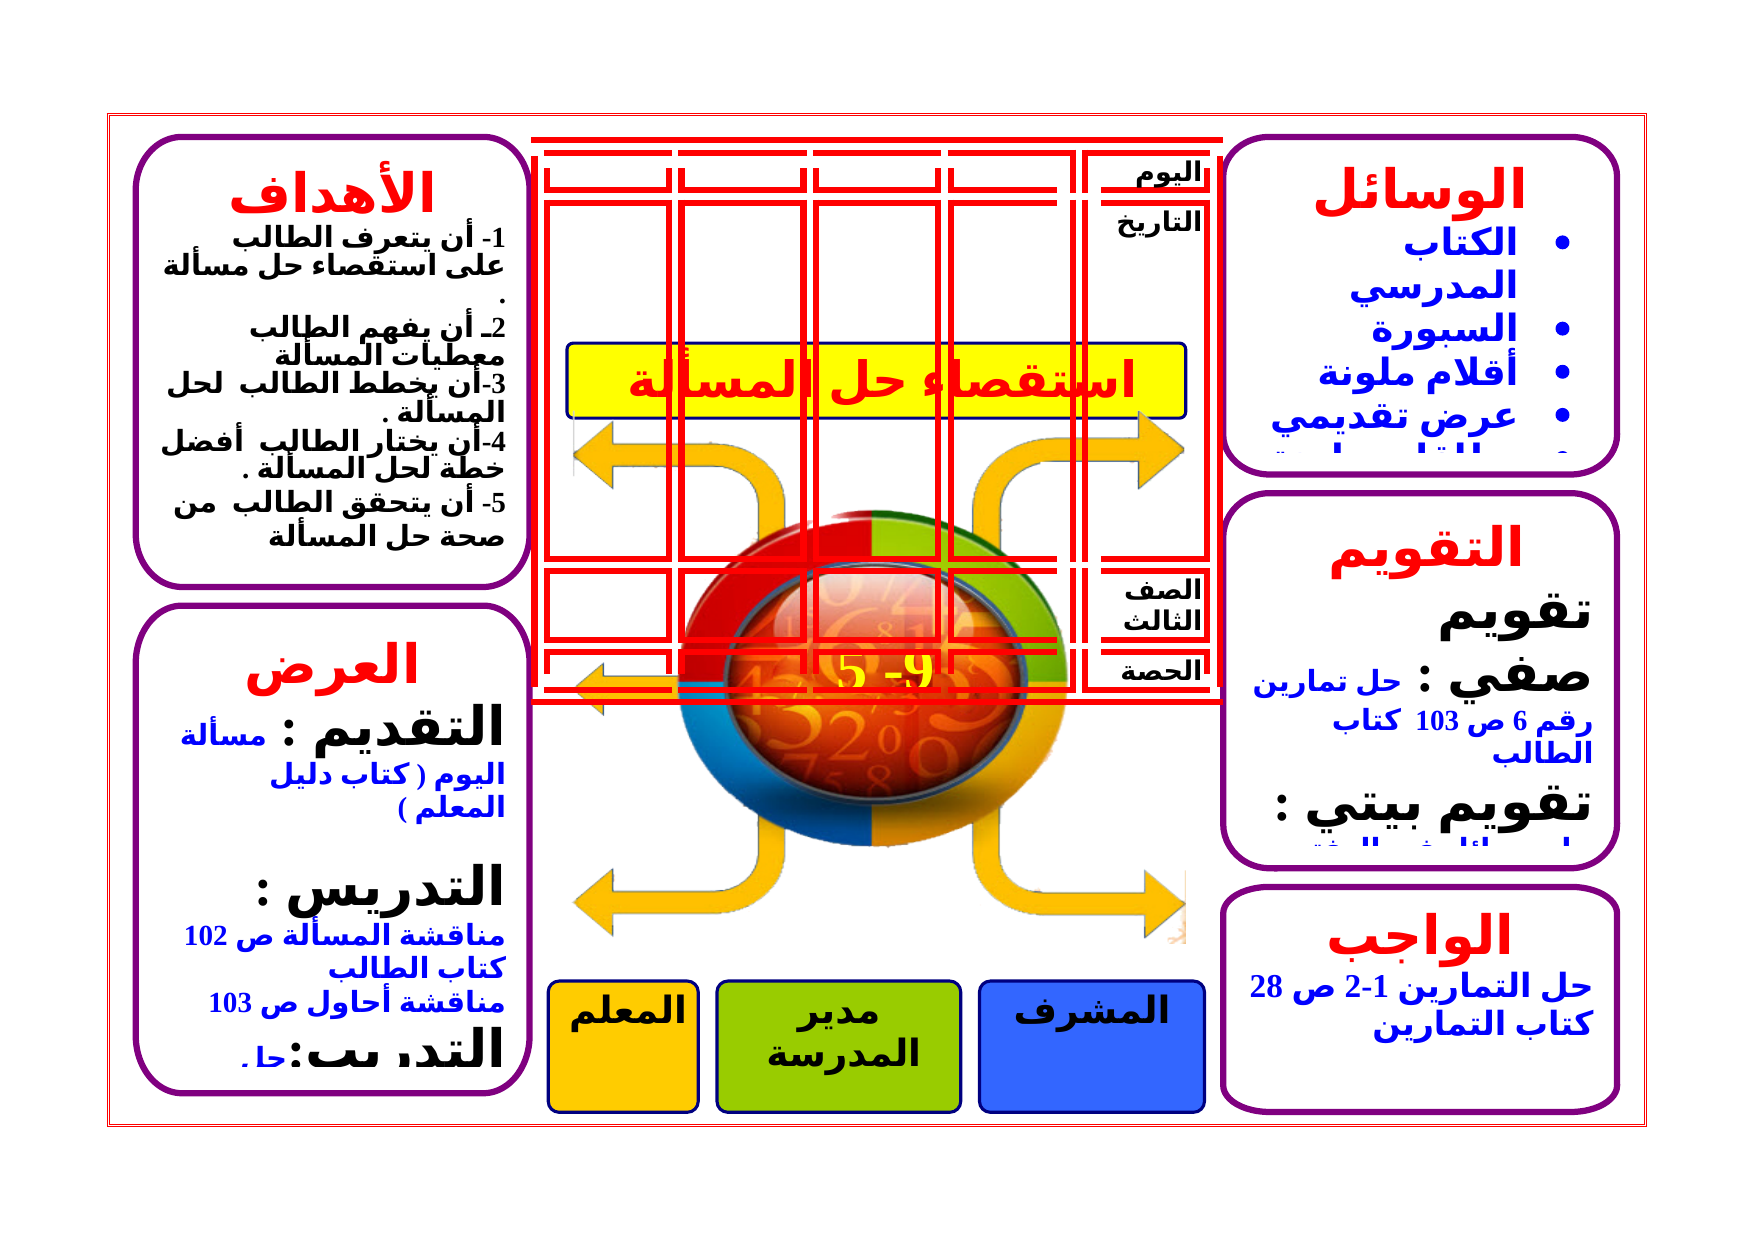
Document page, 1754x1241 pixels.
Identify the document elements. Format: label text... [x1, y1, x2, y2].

table_cell [675, 637, 810, 687]
table_cell [810, 187, 944, 556]
table_cell الصف الثالث [1079, 556, 1213, 637]
table_header [810, 143, 944, 187]
table_cell الحصة [1079, 637, 1213, 687]
table_cell [541, 187, 675, 556]
table_cell التاريخ [1079, 187, 1213, 556]
table_cell [944, 187, 1079, 556]
table_cell [675, 556, 810, 637]
table_header [944, 143, 1079, 187]
table_cell [541, 556, 675, 637]
table_cell [541, 637, 675, 687]
table_cell [810, 556, 944, 637]
picture [567, 687, 679, 699]
table_cell [944, 637, 1079, 687]
table_header [541, 143, 675, 187]
picture [567, 705, 1186, 944]
table_header اليوم [1079, 143, 1213, 187]
table_cell [810, 637, 944, 687]
table_cell [675, 187, 810, 556]
picture [725, 687, 1186, 699]
table_cell [944, 556, 1079, 637]
table_header [675, 143, 810, 187]
